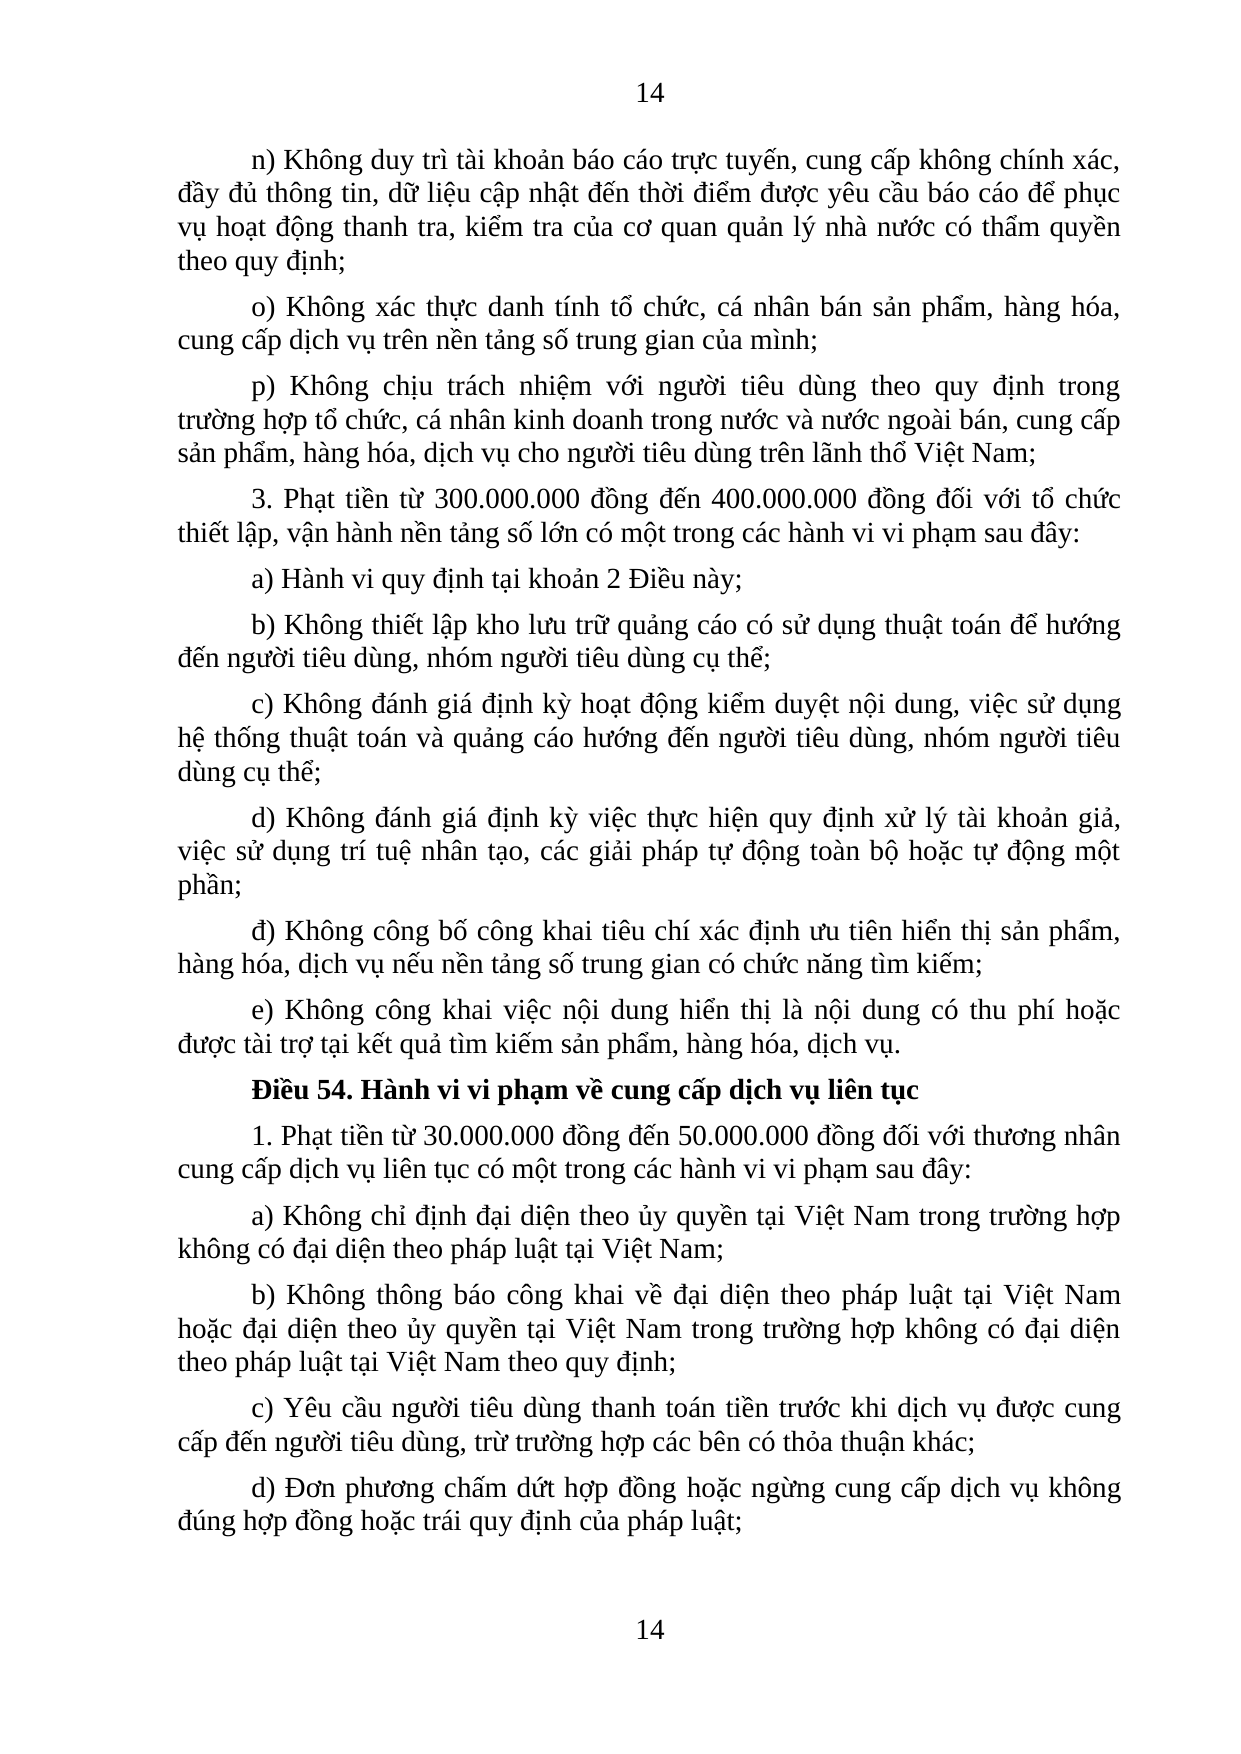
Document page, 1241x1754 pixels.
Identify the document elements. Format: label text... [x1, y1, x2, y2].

text đ) Không công bố công khai tiêu chí xác định ưu tiên hiển thị sản phẩm, hàng hóa, dịch vụ nếu nền tảng số trung gian có chức năng tìm kiếm; [177, 913, 1122, 980]
text d) Không đánh giá định kỳ việc thực hiện quy định xử lý tài khoản giả, việc sử dụng trí tuệ nhân tạo, các giải pháp tự động toàn bộ hoặc tự động một phần; [177, 800, 1122, 900]
text b) Không thông báo công khai về đại diện theo pháp luật tại Việt Nam hoặc đại diện theo ủy quyền tại Việt Nam trong trường hợp không có đại diện theo pháp luật tại Việt Nam theo quy định; [177, 1277, 1122, 1378]
text a) Không chỉ định đại diện theo ủy quyền tại Việt Nam trong trường hợp không có đại diện theo pháp luật tại Việt Nam; [177, 1198, 1122, 1265]
text 3. Phạt tiền từ 300.000.000 đồng đến 400.000.000 đồng đối với tổ chức thiết lập, vận hành nền tảng số lớn có một trong các hành vi vi phạm sau đây: [177, 481, 1122, 548]
text b) Không thiết lập kho lưu trữ quảng cáo có sử dụng thuật toán để hướng đến người tiêu dùng, nhóm người tiêu dùng cụ thể; [177, 607, 1122, 674]
text a) Hành vi quy định tại khoản 2 Điều này; [177, 561, 1122, 594]
text c) Không đánh giá định kỳ hoạt động kiểm duyệt nội dung, việc sử dụng hệ thống thuật toán và quảng cáo hướng đến người tiêu dùng, nhóm người tiêu dùng cụ thể; [177, 687, 1122, 787]
text 1. Phạt tiền từ 30.000.000 đồng đến 50.000.000 đồng đối với thương nhân cung cấp dịch vụ liên tục có một trong các hành vi vi phạm sau đây: [177, 1118, 1122, 1185]
text e) Không công khai việc nội dung hiển thị là nội dung có thu phí hoặc được tài trợ tại kết quả tìm kiếm sản phẩm, hàng hóa, dịch vụ. [177, 992, 1122, 1059]
text d) Đơn phương chấm dứt hợp đồng hoặc ngừng cung cấp dịch vụ không đúng hợp đồng hoặc trái quy định của pháp luật; [177, 1470, 1122, 1537]
text p) Không chịu trách nhiệm với người tiêu dùng theo quy định trong trường hợp tổ chức, cá nhân kinh doanh trong nước và nước ngoài bán, cung cấp sản phẩm, hàng hóa, dịch vụ cho người tiêu dùng trên lãnh thổ Việt Nam; [177, 368, 1122, 469]
text n) Không duy trì tài khoản báo cáo trực tuyến, cung cấp không chính xác, đầy đủ thông tin, dữ liệu cập nhật đến thời điểm được yêu cầu báo cáo để phục vụ hoạt động thanh tra, kiểm tra của cơ quan quản lý nhà nước có thẩm quyền theo quy định; [177, 142, 1122, 276]
text o) Không xác thực danh tính tổ chức, cá nhân bán sản phẩm, hàng hóa, cung cấp dịch vụ trên nền tảng số trung gian của mình; [177, 289, 1122, 356]
text c) Yêu cầu người tiêu dùng thanh toán tiền trước khi dịch vụ được cung cấp đến người tiêu dùng, trừ trường hợp các bên có thỏa thuận khác; [177, 1390, 1122, 1457]
text Điều 54. Hành vi vi phạm về cung cấp dịch vụ liên tục [177, 1072, 1122, 1106]
